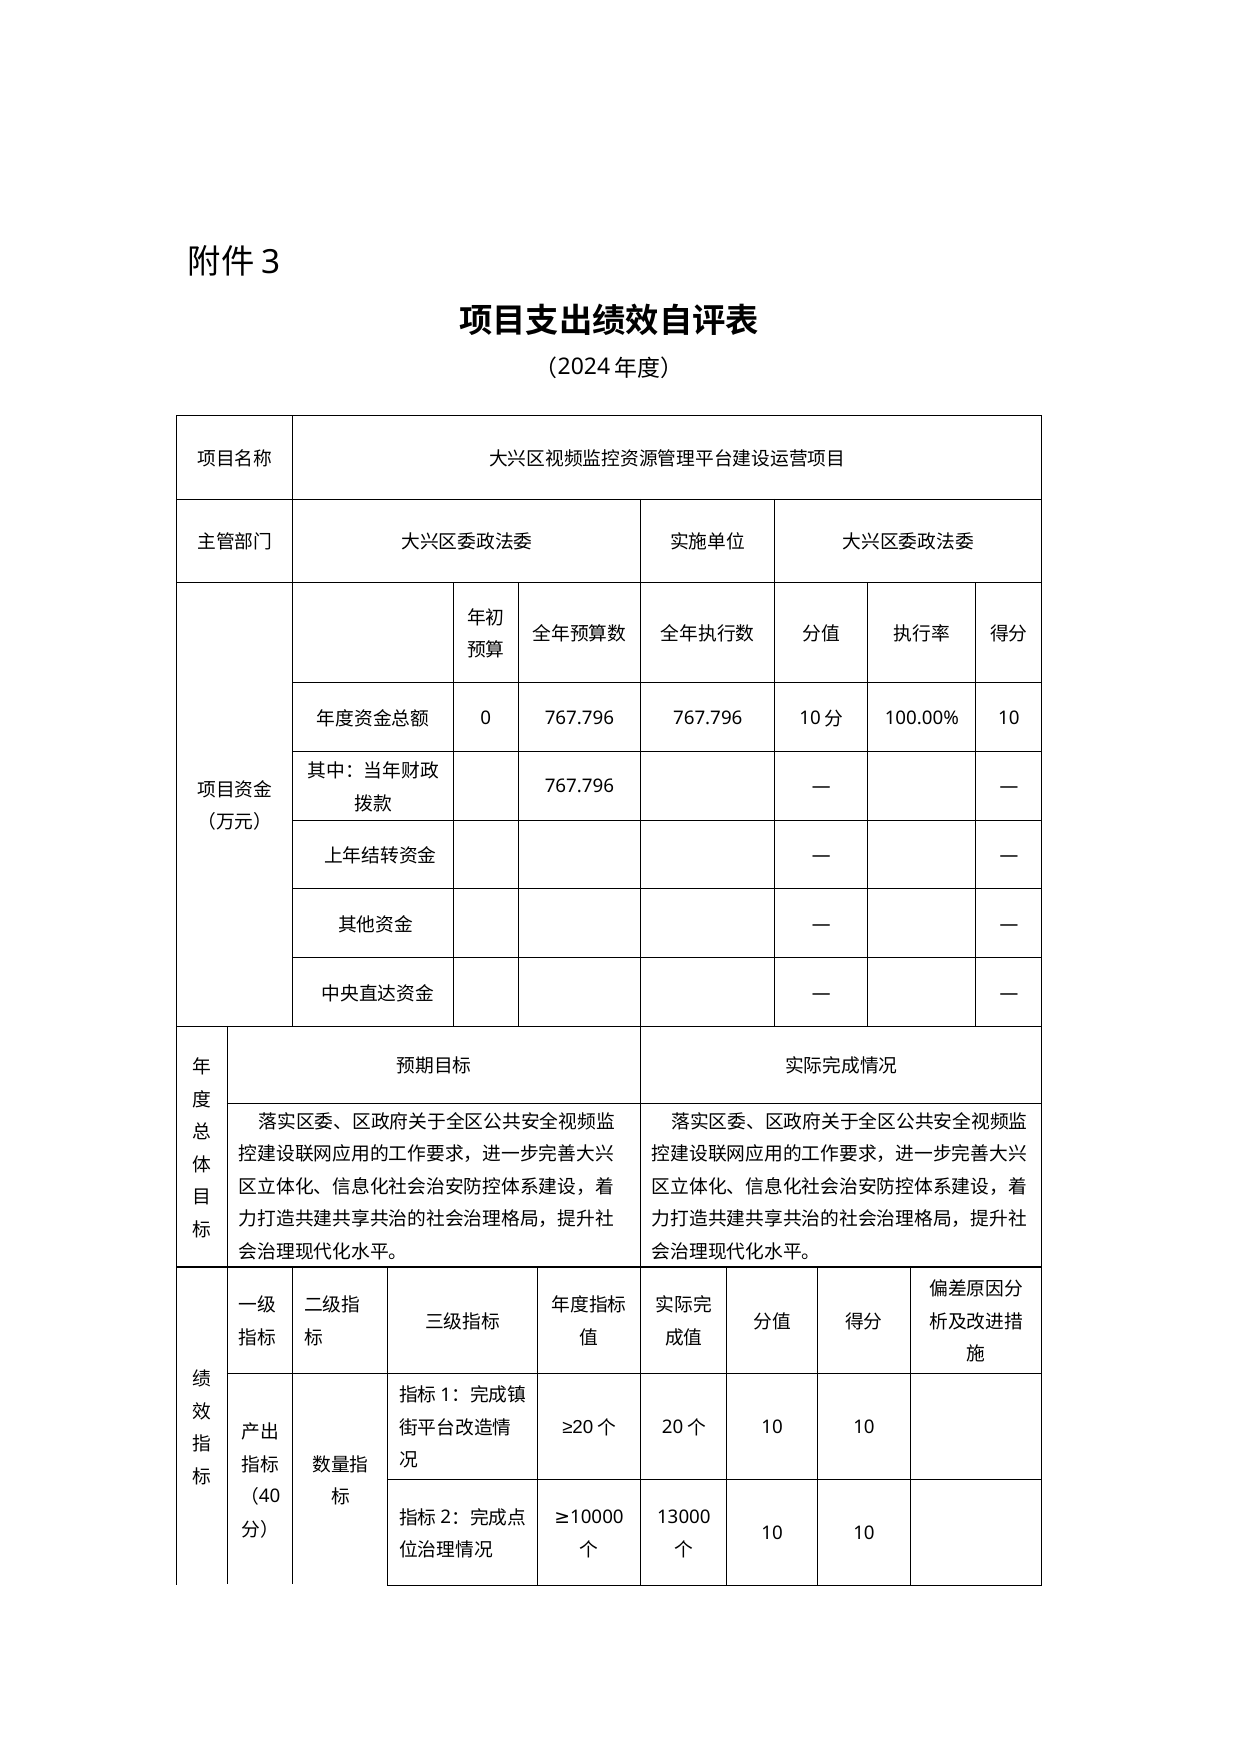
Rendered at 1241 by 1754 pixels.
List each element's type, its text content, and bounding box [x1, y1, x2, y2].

table_cell 100.00% [868, 683, 975, 751]
table_cell 大兴区视频监控资源管理平台建设运营项目 [293, 416, 1041, 499]
table_cell 三级指标 [388, 1268, 537, 1373]
table_cell — [976, 821, 1041, 888]
table_cell ≥20个 [538, 1374, 640, 1479]
table_cell [641, 752, 774, 819]
table_cell [454, 889, 518, 957]
table_cell （2024年度） [176, 350, 1041, 415]
table_cell 年度总体目标 [177, 1027, 227, 1266]
table_cell 落实区委、区政府关于全区公共安全视频监控建设联网应用的工作要求，进一步完善大兴区立体化、信息化社会治安防控体系建设，着力打造共建共享共治的社会治理格局，提升社会治理现代化水平。 [228, 1104, 640, 1266]
table_cell — [775, 821, 867, 888]
table_cell [911, 1374, 1041, 1479]
table_cell 年度资金总额 [293, 683, 453, 751]
table_cell 其他资金 [293, 889, 453, 957]
table_cell — [976, 752, 1041, 819]
table_cell 一级指标 [228, 1268, 292, 1373]
table_cell 数量指标 [293, 1374, 387, 1585]
table_cell [911, 1480, 1041, 1585]
table_cell 实际完成值 [641, 1268, 726, 1373]
table_cell 实施单位 [641, 500, 774, 582]
table_cell 全年执行数 [641, 583, 774, 682]
table_cell [519, 821, 640, 888]
table_header 附件3 项目支出绩效自评表 [176, 227, 1041, 350]
table_cell 年度指标值 [538, 1268, 640, 1373]
table_cell [868, 889, 975, 957]
table_cell 大兴区委政法委 [293, 500, 640, 582]
table_cell [868, 821, 975, 888]
table_cell 10 [727, 1480, 817, 1585]
table_cell 主管部门 [177, 500, 292, 582]
table_cell 767.796 [519, 683, 640, 751]
table_cell — [775, 889, 867, 957]
table_cell [641, 821, 774, 888]
table_cell 分值 [727, 1268, 817, 1373]
table_cell — [976, 889, 1041, 957]
table_cell 得分 [818, 1268, 910, 1373]
table_cell [454, 821, 518, 888]
table_cell [454, 752, 518, 819]
table_cell 产出指标（40分） [228, 1374, 293, 1585]
table_cell 指标2：完成点位治理情况 [388, 1480, 537, 1585]
table_cell — [775, 958, 867, 1026]
table_cell 得分 [976, 583, 1041, 682]
table_cell 项目资金 （万元） [177, 583, 292, 1026]
table_cell [641, 889, 774, 957]
table_cell [868, 958, 975, 1026]
table_cell [293, 583, 453, 682]
table_cell — [775, 752, 867, 819]
table_cell 落实区委、区政府关于全区公共安全视频监控建设联网应用的工作要求，进一步完善大兴区立体化、信息化社会治安防控体系建设，着力打造共建共享共治的社会治理格局，提升社会治理现代化水平。 [641, 1104, 1041, 1266]
table_cell [519, 958, 640, 1026]
table_cell 10 [727, 1374, 817, 1479]
table_cell — [976, 958, 1041, 1026]
table_cell 767.796 [519, 752, 640, 819]
table_cell 10分 [775, 683, 867, 751]
table_cell 10 [818, 1480, 910, 1585]
table_cell 项目名称 [177, 416, 292, 499]
table_cell [641, 958, 774, 1026]
table_cell 767.796 [641, 683, 774, 751]
table_cell 20个 [641, 1374, 726, 1479]
table_cell 全年预算数 [519, 583, 640, 682]
table_cell 二级指标 [293, 1268, 387, 1373]
table_cell 0 [454, 683, 518, 751]
table_cell 实际完成情况 [641, 1027, 1041, 1103]
table_cell 执行率 [868, 583, 975, 682]
table_cell 10 [976, 683, 1041, 751]
table_cell 指标1：完成镇街平台改造情况 [388, 1374, 537, 1479]
table_cell 13000个 [641, 1480, 726, 1585]
table_cell 预期目标 [228, 1027, 640, 1103]
table_cell ≥10000个 [538, 1480, 640, 1585]
table_cell 绩 效 指 标 [177, 1268, 227, 1585]
table_cell 上年结转资金 [293, 821, 453, 888]
table_cell 偏差原因分析及改进措施 [911, 1268, 1041, 1373]
table_cell 其中：当年财政拨款 [293, 752, 453, 819]
table_cell 年初预算 [454, 583, 518, 682]
table_cell [454, 958, 518, 1026]
table_cell [868, 752, 975, 819]
table_cell 大兴区委政法委 [775, 500, 1041, 582]
table_cell [519, 889, 640, 957]
table_cell 10 [818, 1374, 910, 1479]
table_cell 分值 [775, 583, 867, 682]
table_cell 中央直达资金 [293, 958, 453, 1026]
